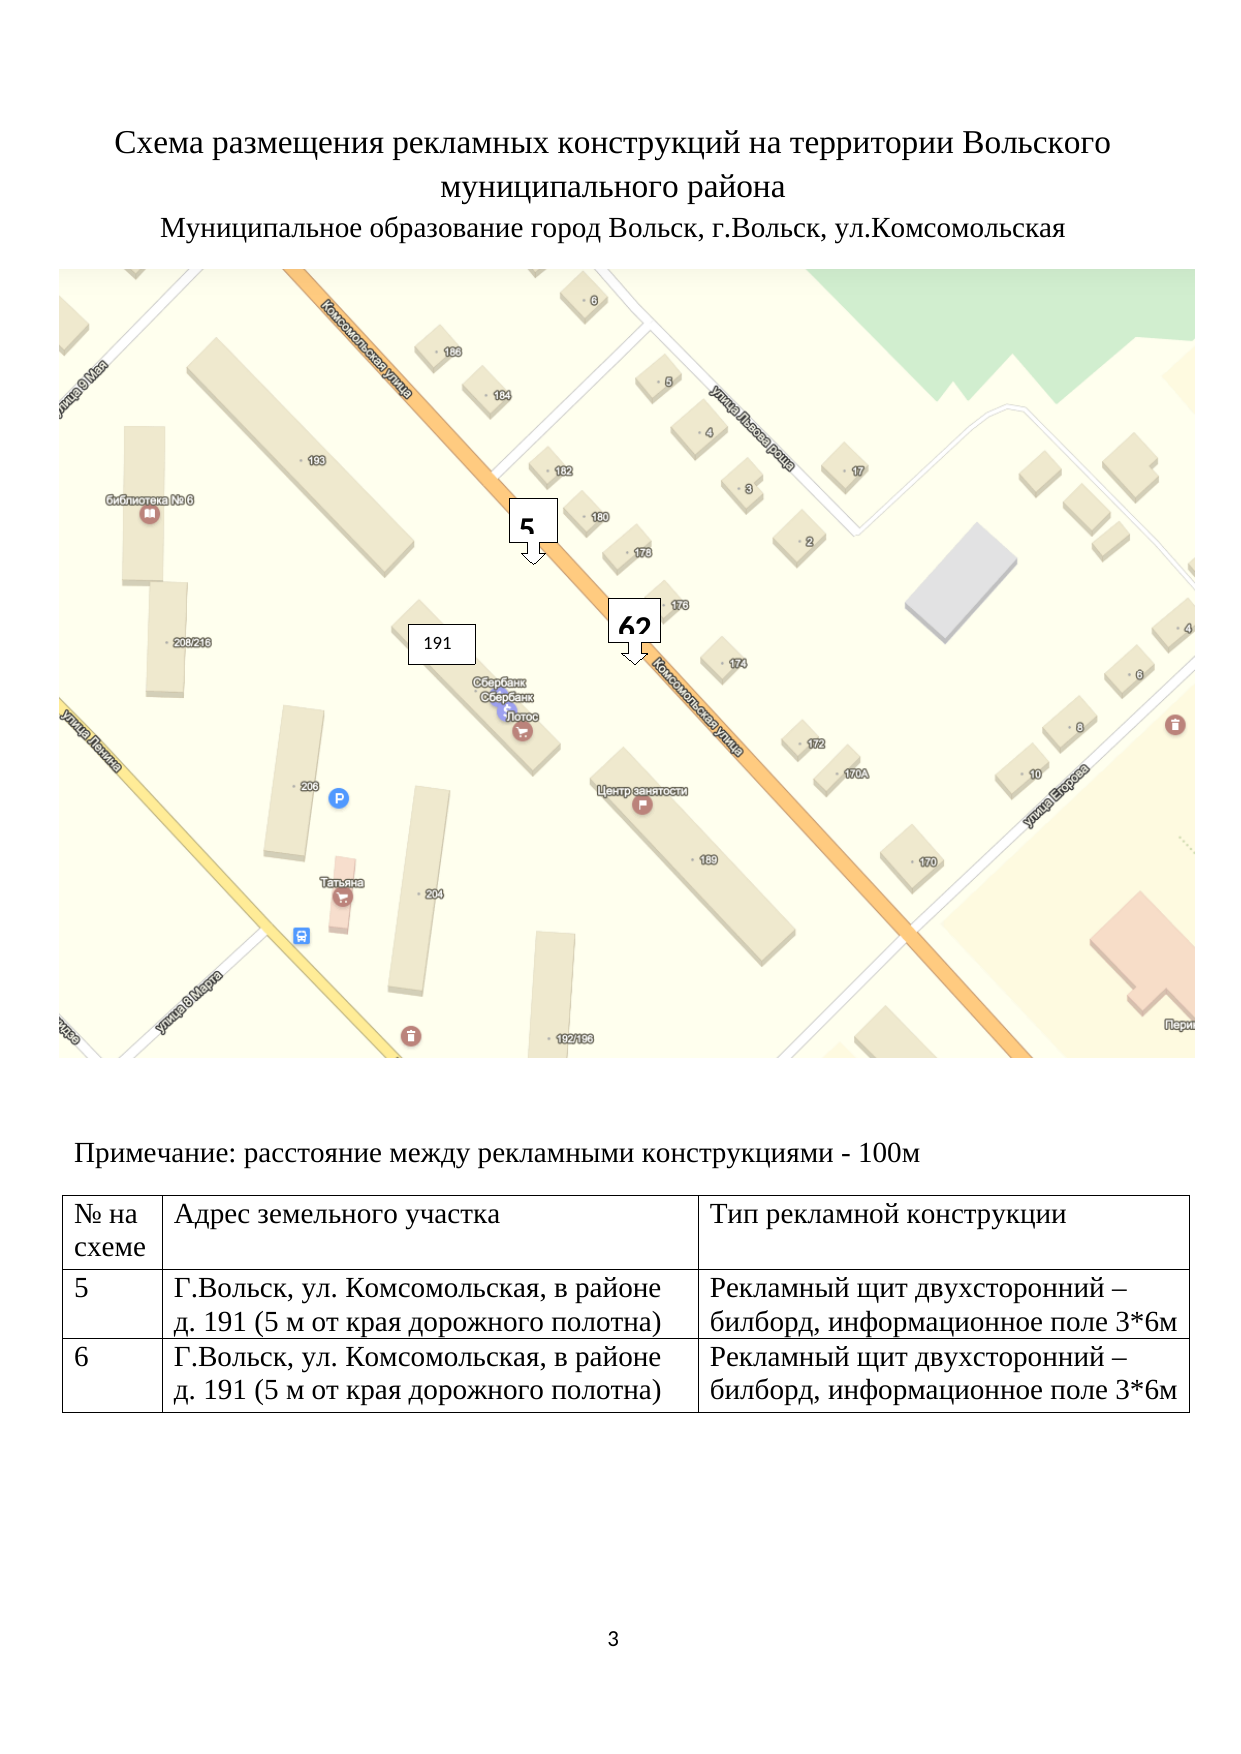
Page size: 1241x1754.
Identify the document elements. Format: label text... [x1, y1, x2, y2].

table_cell Рекламный щит двухсторонний – билборд, информационное поле 3*6м [699, 1270, 1189, 1338]
table_cell Г.Вольск, ул. Комсомольская, в районе д. 191 (5 м от края дорожного полотна) [163, 1339, 698, 1412]
table_cell 6 [63, 1339, 162, 1412]
text Схема размещения рекламных конструкций на территории Вольского муниципального района [74, 122, 1152, 205]
table_header Тип рекламной конструкции [699, 1196, 1189, 1269]
picture [59, 269, 1195, 1058]
table_cell 5 [63, 1270, 162, 1338]
table_header Адрес земельного участка [163, 1196, 698, 1269]
table_header № на схеме [63, 1196, 162, 1269]
text Примечание: расстояние между рекламными конструкциями - 100м [74, 1135, 1152, 1169]
table_cell Рекламный щит двухсторонний – билборд, информационное поле 3*6м [699, 1339, 1189, 1412]
text Муниципальное образование город Вольск, г.Вольск, ул.Комсомольская [74, 210, 1152, 244]
table_cell Г.Вольск, ул. Комсомольская, в районе д. 191 (5 м от края дорожного полотна) [163, 1270, 698, 1338]
